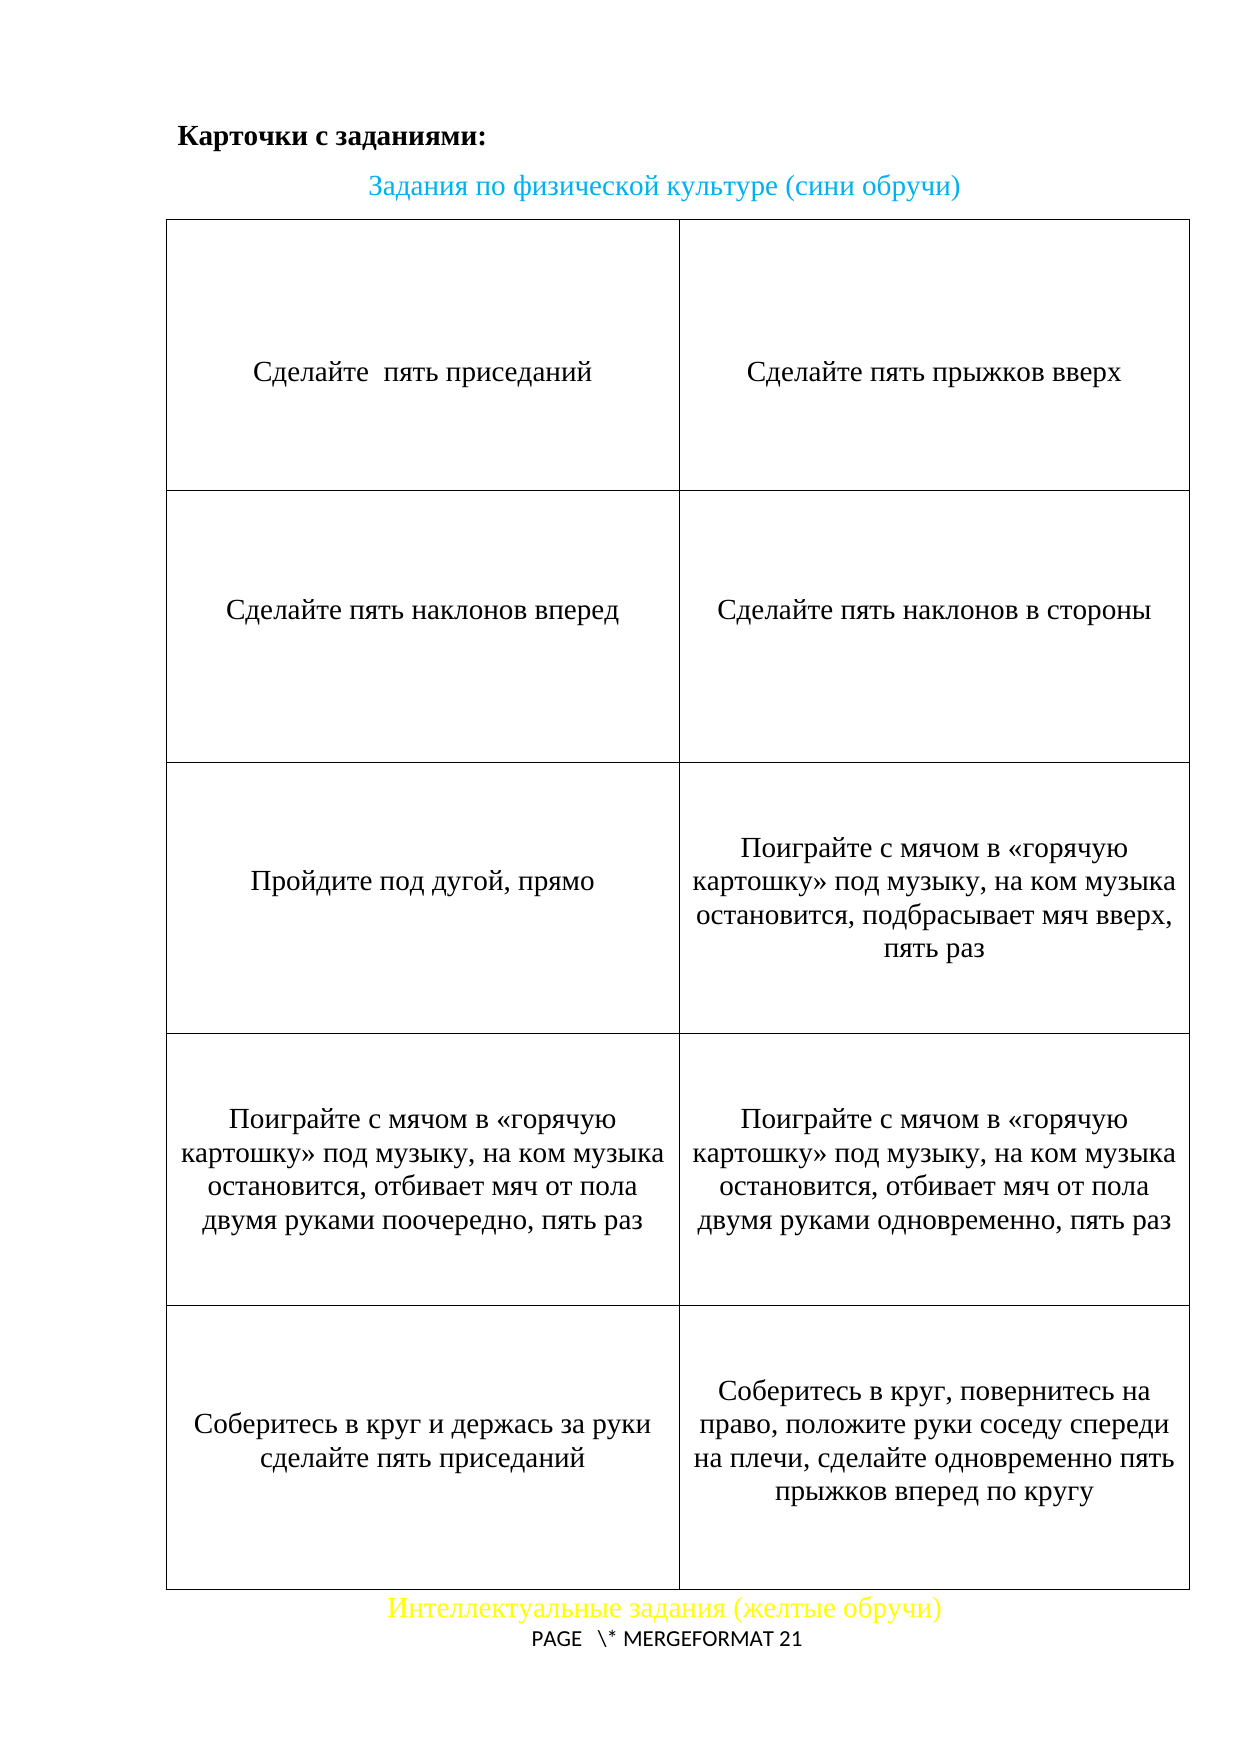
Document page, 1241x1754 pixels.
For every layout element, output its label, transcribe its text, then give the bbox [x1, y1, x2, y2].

text Карточки с заданиями: [177, 118, 1152, 152]
table_cell Сделайте пять наклонов вперед [167, 491, 679, 762]
table_cell Соберитесь в круг и держась за руки сделайте пять приседаний [167, 1306, 679, 1589]
table_cell Поиграйте с мячом в «горячую картошку» под музыку, на ком музыка остановится, отбивает мяч от пола двумя руками одновременно, пять раз [680, 1034, 1189, 1304]
table_cell Сделайте пять наклонов в стороны [680, 491, 1189, 762]
table_header Сделайте пять прыжков вверх [680, 220, 1189, 490]
table_cell Пройдите под дугой, прямо [167, 763, 679, 1033]
table_header Сделайте пять приседаний [167, 220, 679, 490]
table_cell Поиграйте с мячом в «горячую картошку» под музыку, на ком музыка остановится, подбрасывает мяч вверх, пять раз [680, 763, 1189, 1033]
text Интеллектуальные задания (желтые обручи) [177, 1590, 1152, 1624]
table_cell Соберитесь в круг, повернитесь на право, положите руки соседу спереди на плечи, сделайте одновременно пять прыжков вперед по кругу [680, 1306, 1189, 1589]
table_cell Поиграйте с мячом в «горячую картошку» под музыку, на ком музыка остановится, отбивает мяч от пола двумя руками поочередно, пять раз [167, 1034, 679, 1304]
text Задания по физической культуре (сини обручи) [177, 168, 1152, 202]
